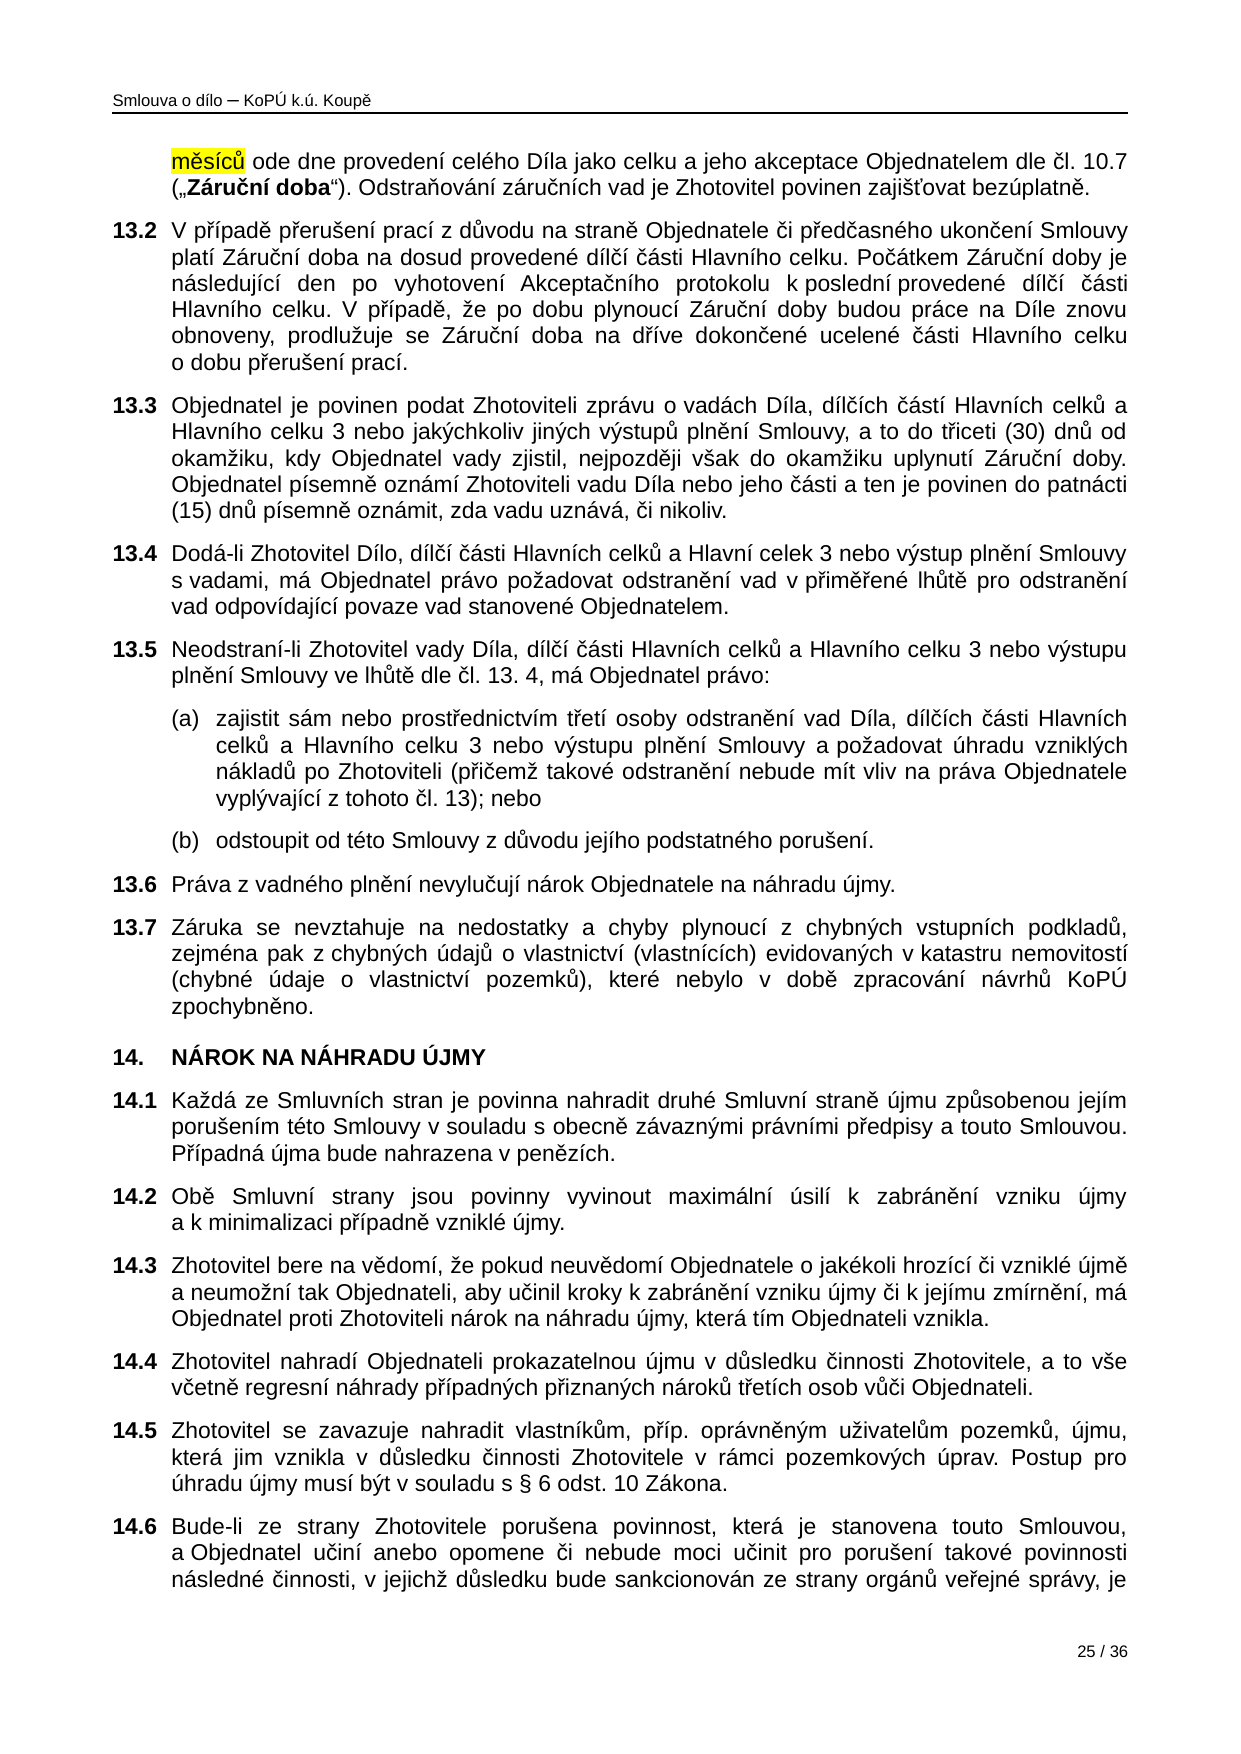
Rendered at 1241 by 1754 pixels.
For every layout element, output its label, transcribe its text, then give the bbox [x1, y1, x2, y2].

text Nárok na náhradu újmy [112, 1044, 1128, 1070]
text Záruka se nevztahuje na nedostatky a chyby plynoucí z chybných vstupních podkladů, zejména pak z chybných údajů o vlastnictví (vlastnících) evidovaných v katastru nemovitostí (chybné údaje o vlastnictví pozemků), které nebylo v době zpracování návrhů KoPÚ zpochybněno. [112, 913, 1128, 1019]
text Obě Smluvní strany jsou povinny vyvinout maximální úsilí k zabránění vzniku újmy a k minimalizaci případně vzniklé újmy. [112, 1183, 1128, 1235]
text Objednatel je povinen podat Zhotoviteli zprávu o vadách Díla, dílčích částí Hlavních celků a Hlavního celku 3 nebo jakýchkoliv jiných výstupů plnění Smlouvy, a to do třiceti (30) dnů od okamžiku, kdy Objednatel vady zjistil, nejpozději však do okamžiku uplynutí Záruční doby. Objednatel písemně oznámí Zhotoviteli vadu Díla nebo jeho části a ten je povinen do patnácti (15) dnů písemně oznámit, zda vadu uznává, či nikoliv. [112, 392, 1128, 524]
text Zhotovitel bere na vědomí, že pokud neuvědomí Objednatele o jakékoli hrozící či vzniklé újmě a neumožní tak Objednateli, aby učinil kroky k zabránění vzniku újmy či k jejímu zmírnění, má Objednatel proti Zhotoviteli nárok na náhradu újmy, která tím Objednateli vznikla. [112, 1252, 1128, 1331]
text Zhotovitel se zavazuje nahradit vlastníkům, příp. oprávněným uživatelům pozemků, újmu, která jim vznikla v důsledku činnosti Zhotovitele v rámci pozemkových úprav. Postup pro úhradu újmy musí být v souladu s § 6 odst. 10 Zákona. [112, 1417, 1128, 1496]
text Práva z vadného plnění nevylučují nárok Objednatele na náhradu újmy. [112, 871, 1128, 897]
text V případě přerušení prací z důvodu na straně Objednatele či předčasného ukončení Smlouvy platí Záruční doba na dosud provedené dílčí části Hlavního celku. Počátkem Záruční doby je následující den po vyhotovení Akceptačního protokolu k poslední provedené dílčí části Hlavního celku. V případě, že po dobu plynoucí Záruční doby budou práce na Díle znovu obnoveny, prodlužuje se Záruční doba na dříve dokončené ucelené části Hlavního celku o dobu přerušení prací. [112, 217, 1128, 375]
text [112, 148, 1128, 200]
list zajistit sám nebo prostřednictvím třetí osoby odstranění vad Díla, dílčích části Hlavních celků a Hlavního celku 3 nebo výstupu plnění Smlouvy a požadovat úhradu vzniklých nákladů po Zhotoviteli (přičemž takové odstranění nebude mít vliv na práva Objednatele vyplývající z tohoto čl. 13); nebo [171, 705, 1128, 811]
text Dodá-li Zhotovitel Dílo, dílčí části Hlavních celků a Hlavní celek 3 nebo výstup plnění Smlouvy s vadami, má Objednatel právo požadovat odstranění vad v přiměřené lhůtě pro odstranění vad odpovídající povaze vad stanovené Objednatelem. [112, 540, 1128, 619]
text Každá ze Smluvních stran je povinna nahradit druhé Smluvní straně újmu způsobenou jejím porušením této Smlouvy v souladu s obecně závaznými právními předpisy a touto Smlouvou. Případná újma bude nahrazena v penězích. [112, 1087, 1128, 1166]
text Neodstraní-li Zhotovitel vady Díla, dílčí části Hlavních celků a Hlavního celku 3 nebo výstupu plnění Smlouvy ve lhůtě dle čl. 13. 4, má Objednatel právo: [112, 636, 1128, 689]
text odstoupit od této Smlouvy z důvodu jejího podstatného porušení. [171, 827, 1128, 854]
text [112, 1513, 1128, 1592]
text Zhotovitel nahradí Objednateli prokazatelnou újmu v důsledku činnosti Zhotovitele, a to vše včetně regresní náhrady případných přiznaných nároků třetích osob vůči Objednateli. [112, 1348, 1128, 1401]
